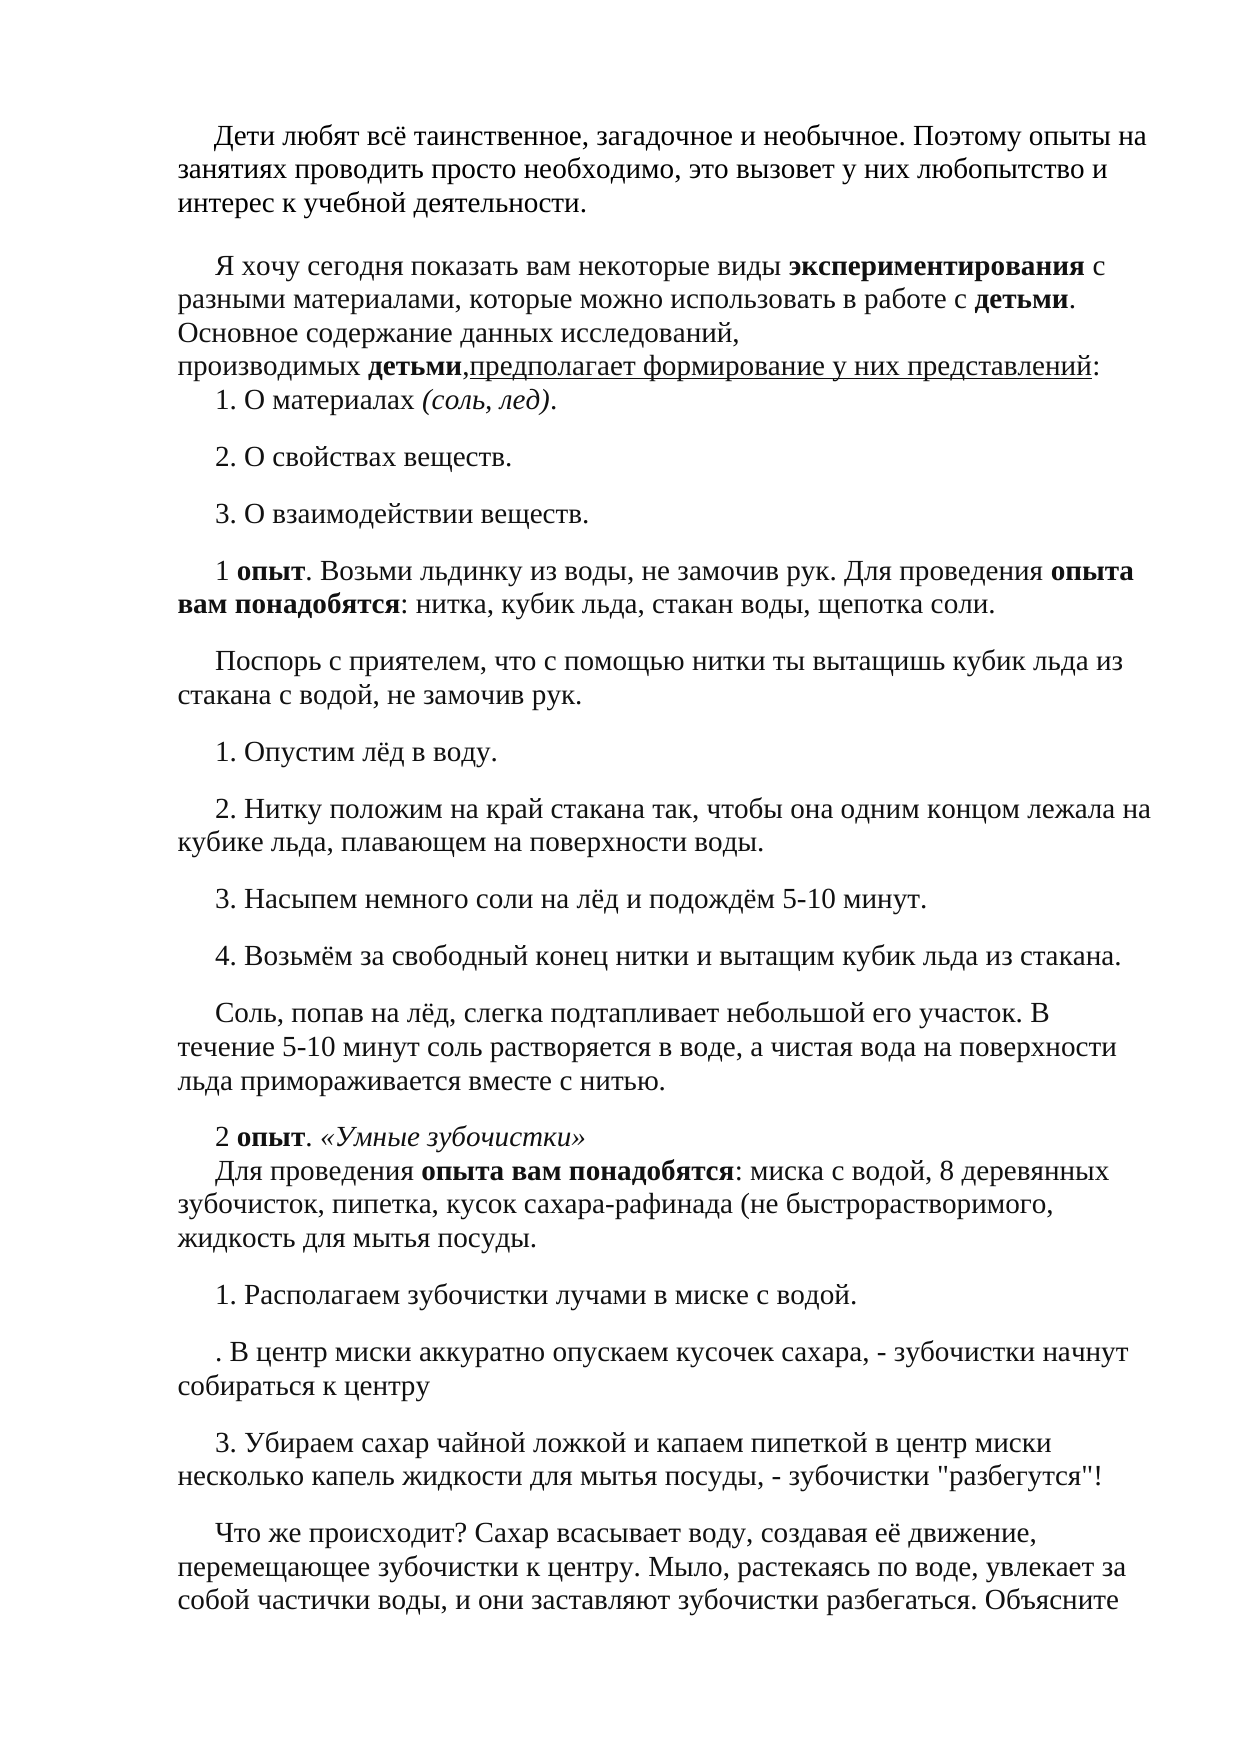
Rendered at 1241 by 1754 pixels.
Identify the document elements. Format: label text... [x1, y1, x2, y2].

text . В центр миски аккуратно опускаем кусочек сахара, - зубочистки начнут собираться к центру [177, 1334, 1152, 1401]
text 4. Возьмём за свободный конец нитки и вытащим кубик льда из стакана. [177, 938, 1152, 972]
text Для проведения опыта вам понадобятся: миска с водой, 8 деревянных зубочисток, пипетка, кусок сахара-рафинада (не быстрорастворимого, жидкость для мытья посуды. [177, 1153, 1152, 1254]
text Дети любят всё таинственное, загадочное и необычное. Поэтому опыты на занятиях проводить просто необходимо, это вызовет у них любопытство и интерес к учебной деятельности. [177, 118, 1152, 219]
text Я хочу сегодня показать вам некоторые виды экспериментирования с разными материалами, которые можно использовать в работе с детьми. Основное содержание данных исследований, производимых детьми,предполагает формирование у них представлений: [177, 248, 1152, 382]
text 1 опыт. Возьми льдинку из воды, не замочив рук. Для проведения опыта вам понадобятся: нитка, кубик льда, стакан воды, щепотка соли. [177, 553, 1152, 620]
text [177, 1515, 1152, 1616]
text 1. Располагаем зубочистки лучами в миске с водой. [177, 1277, 1152, 1311]
text 1. Опустим лёд в воду. [177, 734, 1152, 768]
text 2. Нитку положим на край стакана так, чтобы она одним концом лежала на кубике льда, плавающем на поверхности воды. [177, 791, 1152, 858]
text Соль, попав на лёд, слегка подтапливает небольшой его участок. В течение 5-10 минут соль растворяется в воде, а чистая вода на поверхности льда примораживается вместе с нитью. [177, 996, 1152, 1096]
text 3. Убираем сахар чайной ложкой и капаем пипеткой в центр миски несколько капель жидкости для мытья посуды, - зубочистки "разбегутся"! [177, 1425, 1152, 1492]
text 2. О свойствах веществ. [177, 439, 1152, 473]
text 1. О материалах (соль, лед). [177, 382, 1152, 416]
text 3. Насыпем немного соли на лёд и подождём 5-10 минут. [177, 882, 1152, 915]
text 3. О взаимодействии веществ. [177, 496, 1152, 529]
text Поспорь с приятелем, что с помощью нитки ты вытащишь кубик льда из стакана с водой, не замочив рук. [177, 643, 1152, 711]
text 2 опыт. «Умные зубочистки» [177, 1119, 1152, 1153]
